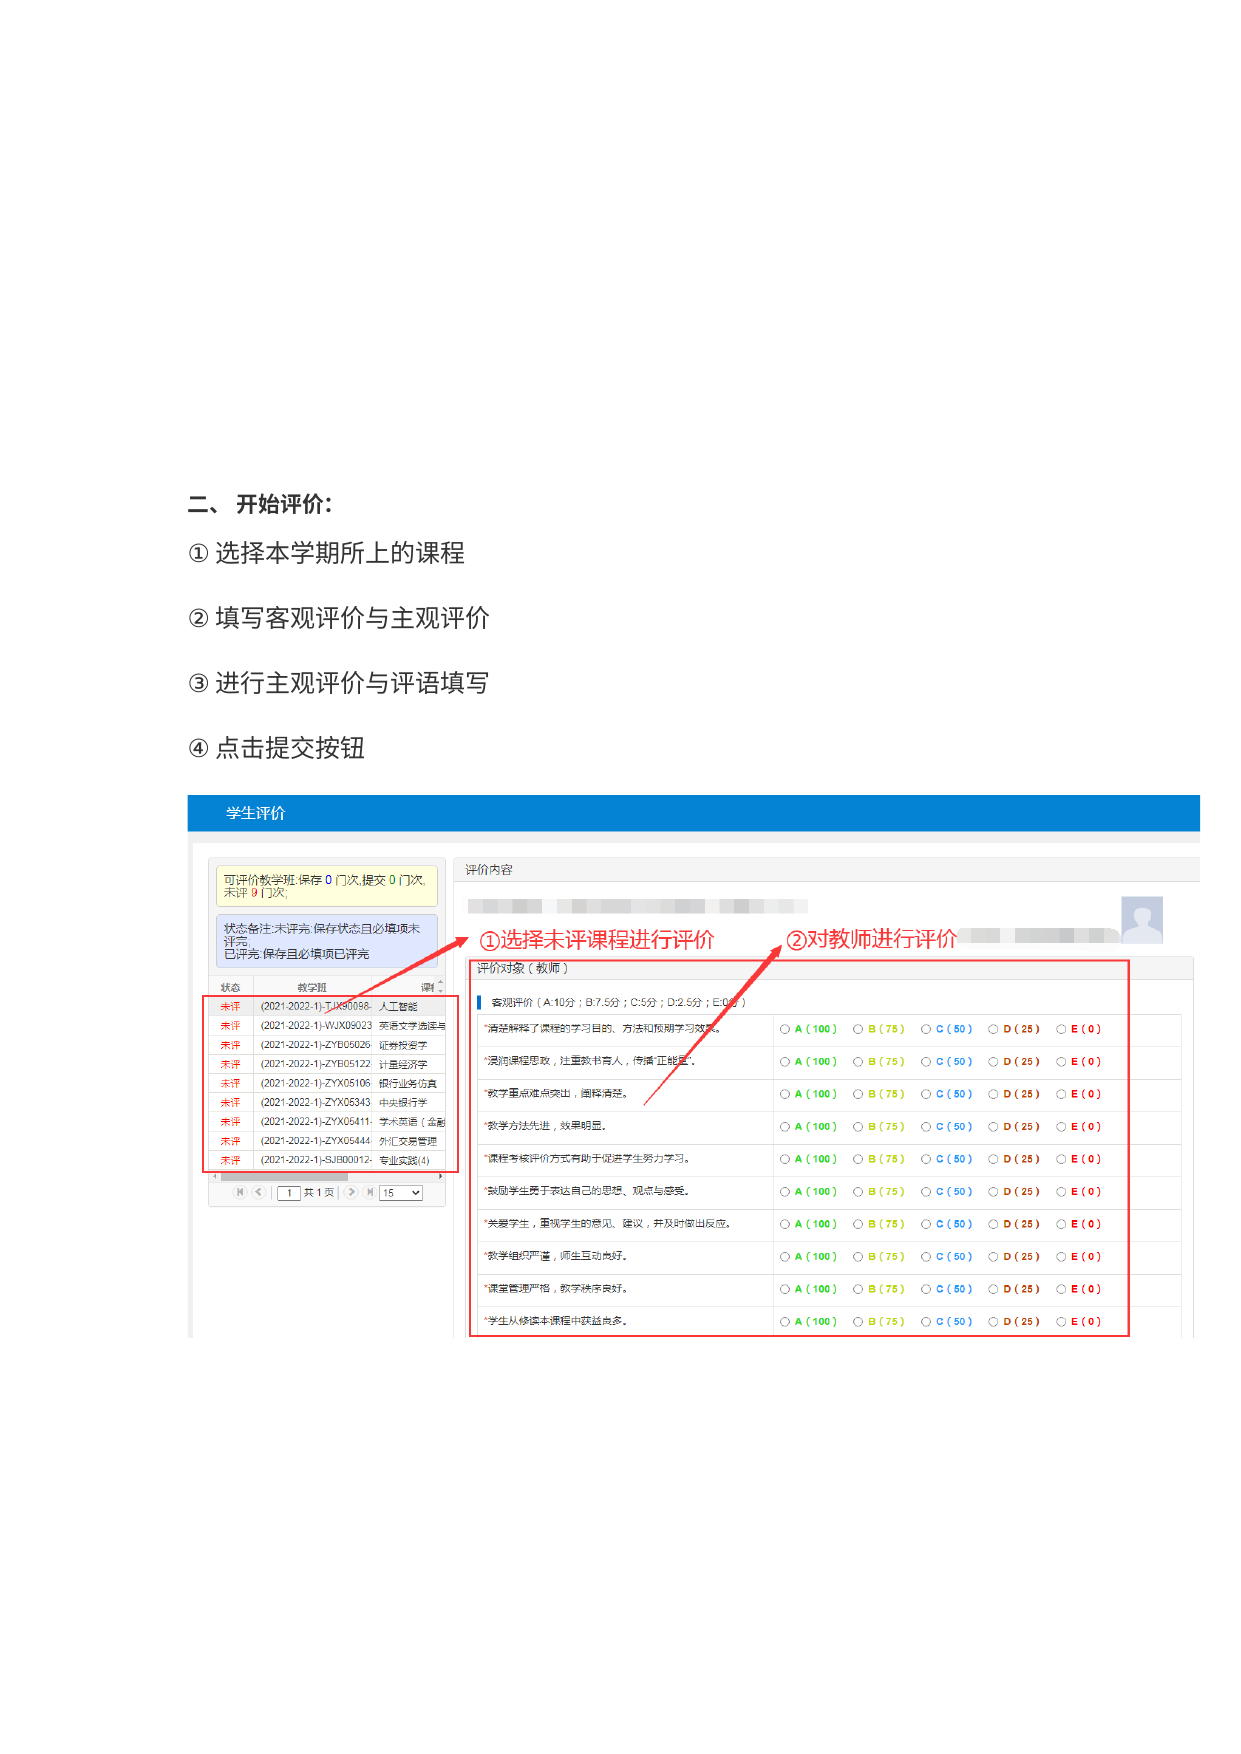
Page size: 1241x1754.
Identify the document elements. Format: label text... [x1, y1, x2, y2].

text ④点击提交按钮 [187, 714, 1053, 779]
list ①选择本学期所上的课程 [187, 519, 1053, 584]
list ②填写客观评价与主观评价 [187, 584, 1053, 649]
picture [187, 795, 1200, 1338]
text ③进行主观评价与评语填写 [187, 649, 1053, 714]
list 开始评价： [187, 487, 1053, 519]
